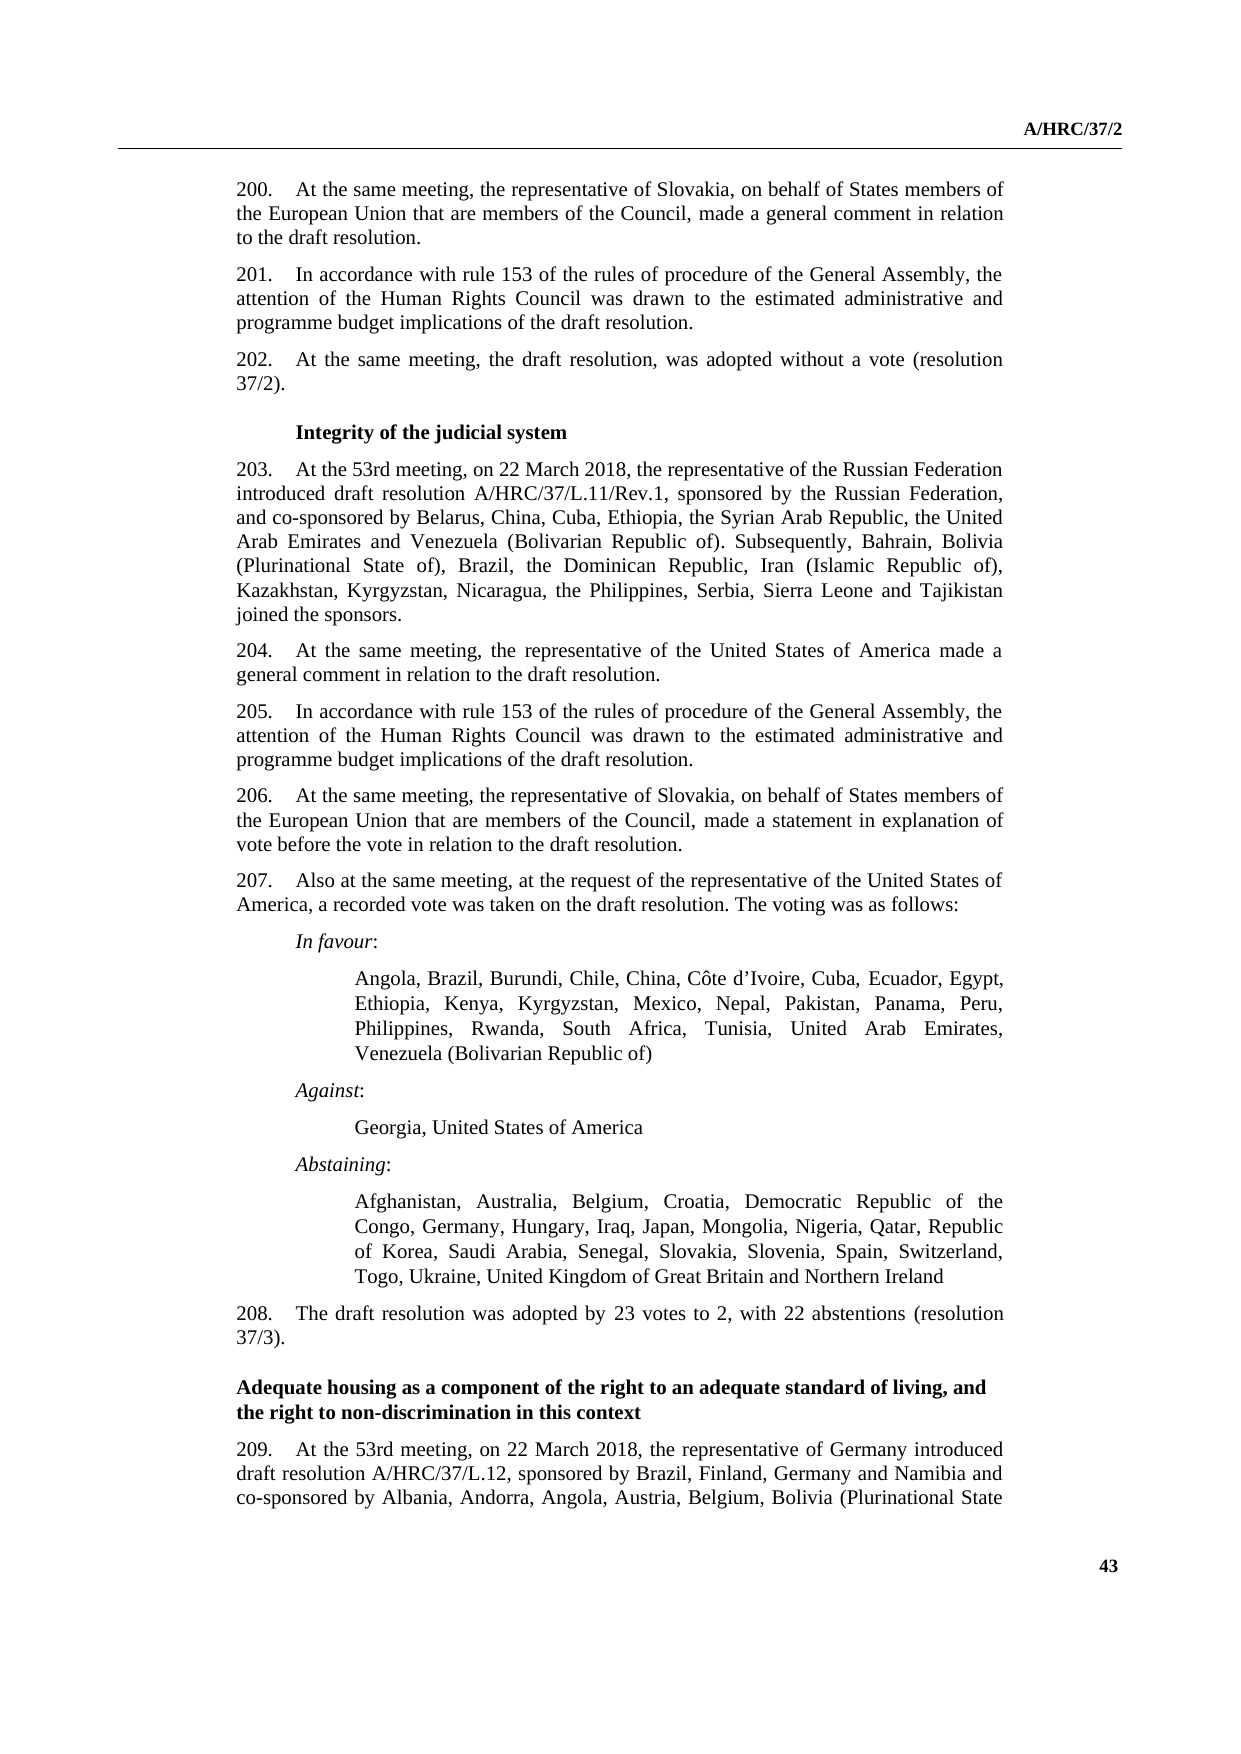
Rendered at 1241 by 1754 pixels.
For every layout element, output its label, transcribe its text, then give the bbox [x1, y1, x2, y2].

text 207. Also at the same meeting, at the request of the representative of the United States of America, a recorded vote was taken on the draft resolution. The voting was as follows: [236, 868, 1004, 916]
text Abstaining: [236, 1152, 1004, 1176]
text Georgia, United States of America [354, 1114, 1004, 1139]
text 204. At the same meeting, the representative of the United States of America made a general comment in relation to the draft resolution. [236, 638, 1004, 686]
text 203. At the 53rd meeting, on 22 March 2018, the representative of the Russian Federation introduced draft resolution A/HRC/37/L.11/Rev.1, sponsored by the Russian Federation, and co-sponsored by Belarus, China, Cuba, Ethiopia, the Syrian Arab Republic, the United Arab Emirates and Venezuela (Bolivarian Republic of). Subsequently, Bahrain, Bolivia (Plurinational State of), Brazil, the Dominican Republic, Iran (Islamic Republic of), Kazakhstan, Kyrgyzstan, Nicaragua, the Philippines, Serbia, Sierra Leone and Tajikistan joined the sponsors. [236, 457, 1004, 626]
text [236, 1437, 1004, 1509]
text 200. At the same meeting, the representative of Slovakia, on behalf of States members of the European Union that are members of the Council, made a general comment in relation to the draft resolution. [236, 177, 1004, 249]
text 202. At the same meeting, the draft resolution, was adopted without a vote (resolution 37/2). [236, 347, 1004, 395]
text Against: [236, 1078, 1004, 1102]
text Angola, Brazil, Burundi, Chile, China, Côte d’Ivoire, Cuba, Ecuador, Egypt, Ethiopia, Kenya, Kyrgyzstan, Mexico, Nepal, Pakistan, Panama, Peru, Philippines, Rwanda, South Africa, Tunisia, United Arab Emirates, Venezuela (Bolivarian Republic of) [354, 965, 1004, 1065]
text 205. In accordance with rule 153 of the rules of procedure of the General Assembly, the attention of the Human Rights Council was drawn to the estimated administrative and programme budget implications of the draft resolution. [236, 699, 1004, 771]
text Afghanistan, Australia, Belgium, Croatia, Democratic Republic of the Congo, Germany, Hungary, Iraq, Japan, Mongolia, Nigeria, Qatar, Republic of Korea, Saudi Arabia, Senegal, Slovakia, Slovenia, Spain, Switzerland, Togo, Ukraine, United Kingdom of Great Britain and Northern Ireland [354, 1188, 1004, 1288]
text 208. The draft resolution was adopted by 23 votes to 2, with 22 abstentions (resolution 37/3). [236, 1301, 1004, 1349]
text 206. At the same meeting, the representative of Slovakia, on behalf of States members of the European Union that are members of the Council, made a statement in explanation of vote before the vote in relation to the draft resolution. [236, 783, 1004, 856]
text 201. In accordance with rule 153 of the rules of procedure of the General Assembly, the attention of the Human Rights Council was drawn to the estimated administrative and programme budget implications of the draft resolution. [236, 262, 1004, 334]
text Adequate housing as a component of the right to an adequate standard of living, and the right to non-discrimination in this context [118, 1374, 1004, 1424]
text In favour: [236, 929, 1004, 953]
text Integrity of the judicial system [118, 420, 1004, 445]
